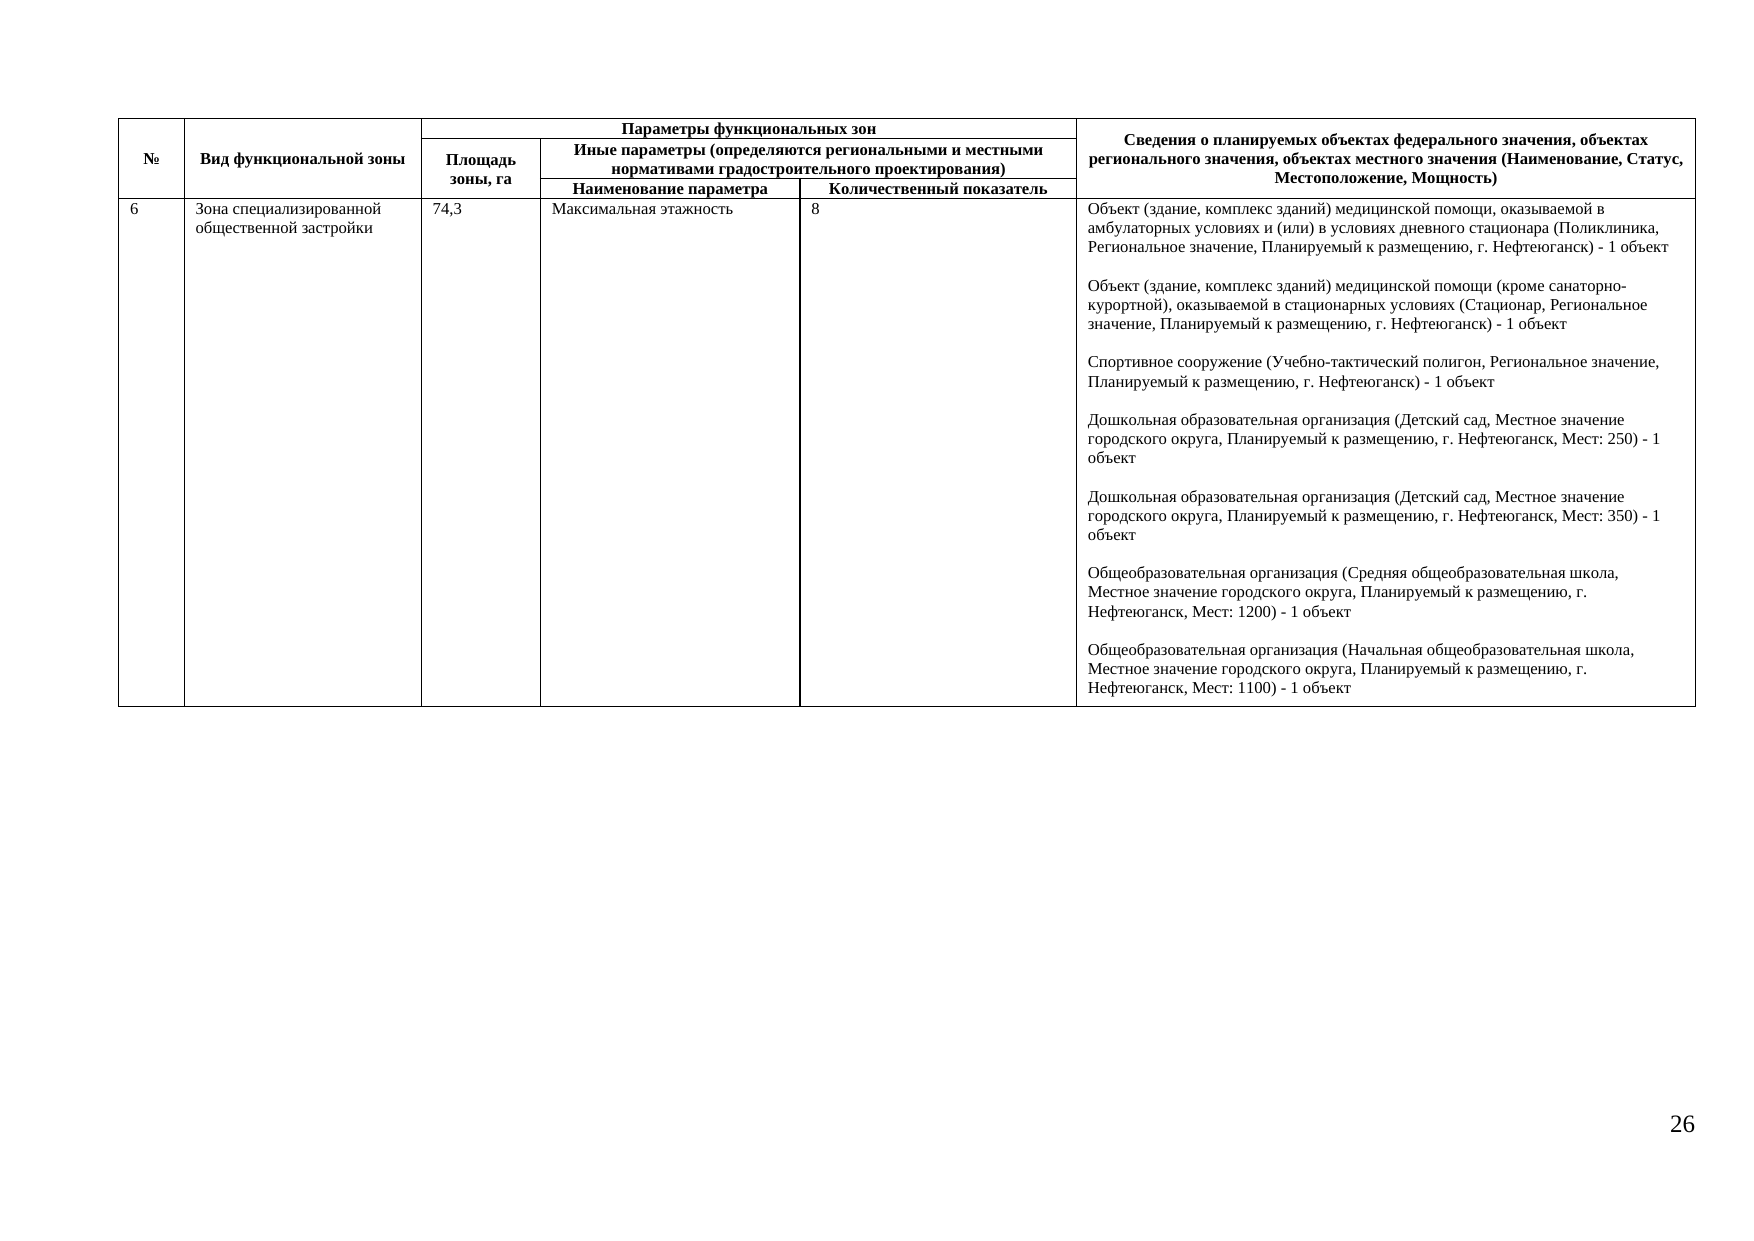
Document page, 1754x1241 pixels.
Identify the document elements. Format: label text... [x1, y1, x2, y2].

table_cell Наименование параметра [541, 179, 799, 198]
table_header Сведения о планируемых объектах федерального значения, объектах регионального значения, объектах местного значения (Наименование, Статус, Местоположение, Мощность) [1077, 119, 1695, 198]
table_cell Зона специализированной общественной застройки [185, 199, 421, 706]
table_cell Иные параметры (определяются региональными и местными нормативами градостроительного проектирования) [541, 139, 1076, 178]
table_cell Площадь зоны, га [422, 139, 540, 198]
table_cell 8 [801, 199, 1076, 706]
table_cell Максимальная этажность [541, 199, 799, 706]
table_cell 6 [119, 199, 184, 706]
table_cell Количественный показатель [801, 179, 1076, 198]
table_cell 74,3 [422, 199, 540, 706]
table_header Вид функциональной зоны [185, 119, 421, 198]
table_header Параметры функциональных зон [422, 119, 1076, 138]
table_cell Объект (здание, комплекс зданий) медицинской помощи, оказываемой в амбулаторных условиях и (или) в условиях дневного стационара (Поликлиника, Региональное значение, Планируемый к размещению, г. Нефтеюганск) - 1 объект Объект (здание, комплекс зданий) медицинской помощи (кроме санаторно-курортной), оказываемой в стационарных условиях (Стационар, Региональное значение, Планируемый к размещению, г. Нефтеюганск) - 1 объект Спортивное сооружение (Учебно-тактический полигон, Региональное значение, Планируемый к размещению, г. Нефтеюганск) - 1 объект Дошкольная образовательная организация (Детский сад, Местное значение городского округа, Планируемый к размещению, г. Нефтеюганск, Мест: 250) - 1 объект Дошкольная образовательная организация (Детский сад, Местное значение городского округа, Планируемый к размещению, г. Нефтеюганск, Мест: 350) - 1 объект Общеобразовательная организация (Средняя общеобразовательная школа, Местное значение городского округа, Планируемый к размещению, г. Нефтеюганск, Мест: 1200) - 1 объект Общеобразовательная организация (Начальная общеобразовательная школа, Местное значение городского округа, Планируемый к размещению, г. Нефтеюганск, Мест: 1100) - 1 объект Общеобразовательная организация (Средняя общеобразовательная школа № 14. Дополнительный корпус, Местное значение городского округа, Планируемый к реконструкции, г. Нефтеюганск, Мест: 400) - 1 объект Организация дополнительного образования (Образовательное учреждение дополнительного образования детей, Местное значение городского округа, Планируемый к размещению, г. Нефтеюганск, Мест: 100) - 1 объект Спортивное сооружение (Спортивный комплекс, Местное значение городского округа, Планируемый к размещению, г. Нефтеюганск, Единовременная пропускная способность, чел.: 50) - 1 объект Спортивное сооружение (Спортивный комплекс с бассейном, Местное значение городского округа, Планируемый к размещению, г. Нефтеюганск, Единовременная пропускная способность, чел.: 50) - 1 объект Спортивное сооружение (Многофункциональный спортивный комплекс с бассейном, Местное значение городского округа, Планируемый к размещению, г. Нефтеюганск, Единовременная пропускная способность, чел.: 60) - 1 объект Спортивное сооружение (Плавательный бассейн, Местное значение городского округа, Планируемый к размещению, г. Нефтеюганск, Единовременная пропускная способность, чел.: 40) - 1 объект Музей (Музейный центр, Местное значение городского округа, Планируемый к размещению, г. Нефтеюганск, Мест: 300) - 1 объект Канализационная насосная станция (КНС) (КНС мкр. 11В, Местное значение городского округа, Планируемый к размещению, г. Нефтеюганск, Производительность, тыс. куб. м/сут: 1,50) - 1 объект Канализационная насосная станция (КНС) (КНС № 1А, Местное значение городского округа, Планируемый к реконструкции, г. Нефтеюганск, Производительность, тыс. куб. м/сут: 1,44) - 1 объект [1077, 199, 1695, 706]
table_header № [119, 119, 184, 198]
